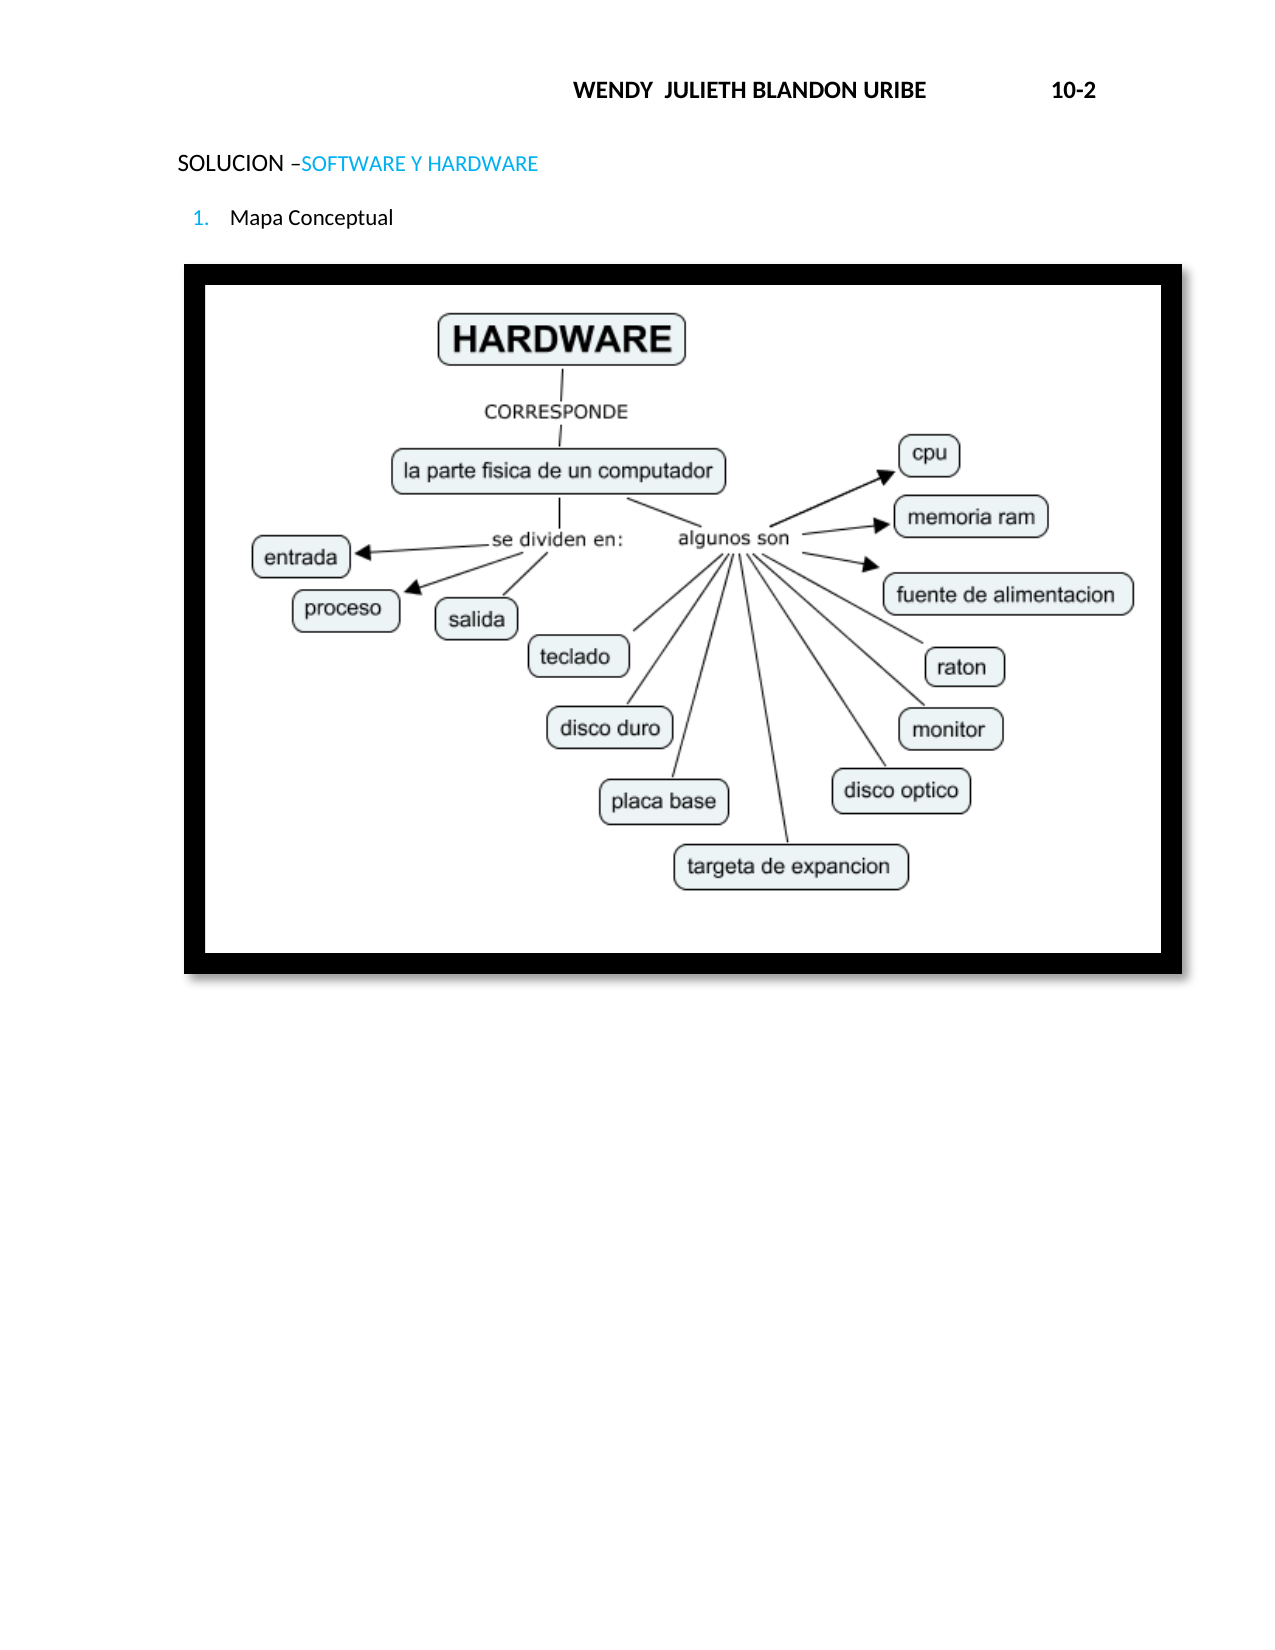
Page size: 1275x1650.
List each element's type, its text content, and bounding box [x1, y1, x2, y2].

picture [205, 285, 1161, 953]
text SOLUCION –SOFTWARE Y HARDWARE [177, 148, 1098, 178]
list Mapa Conceptual [192, 203, 1098, 231]
